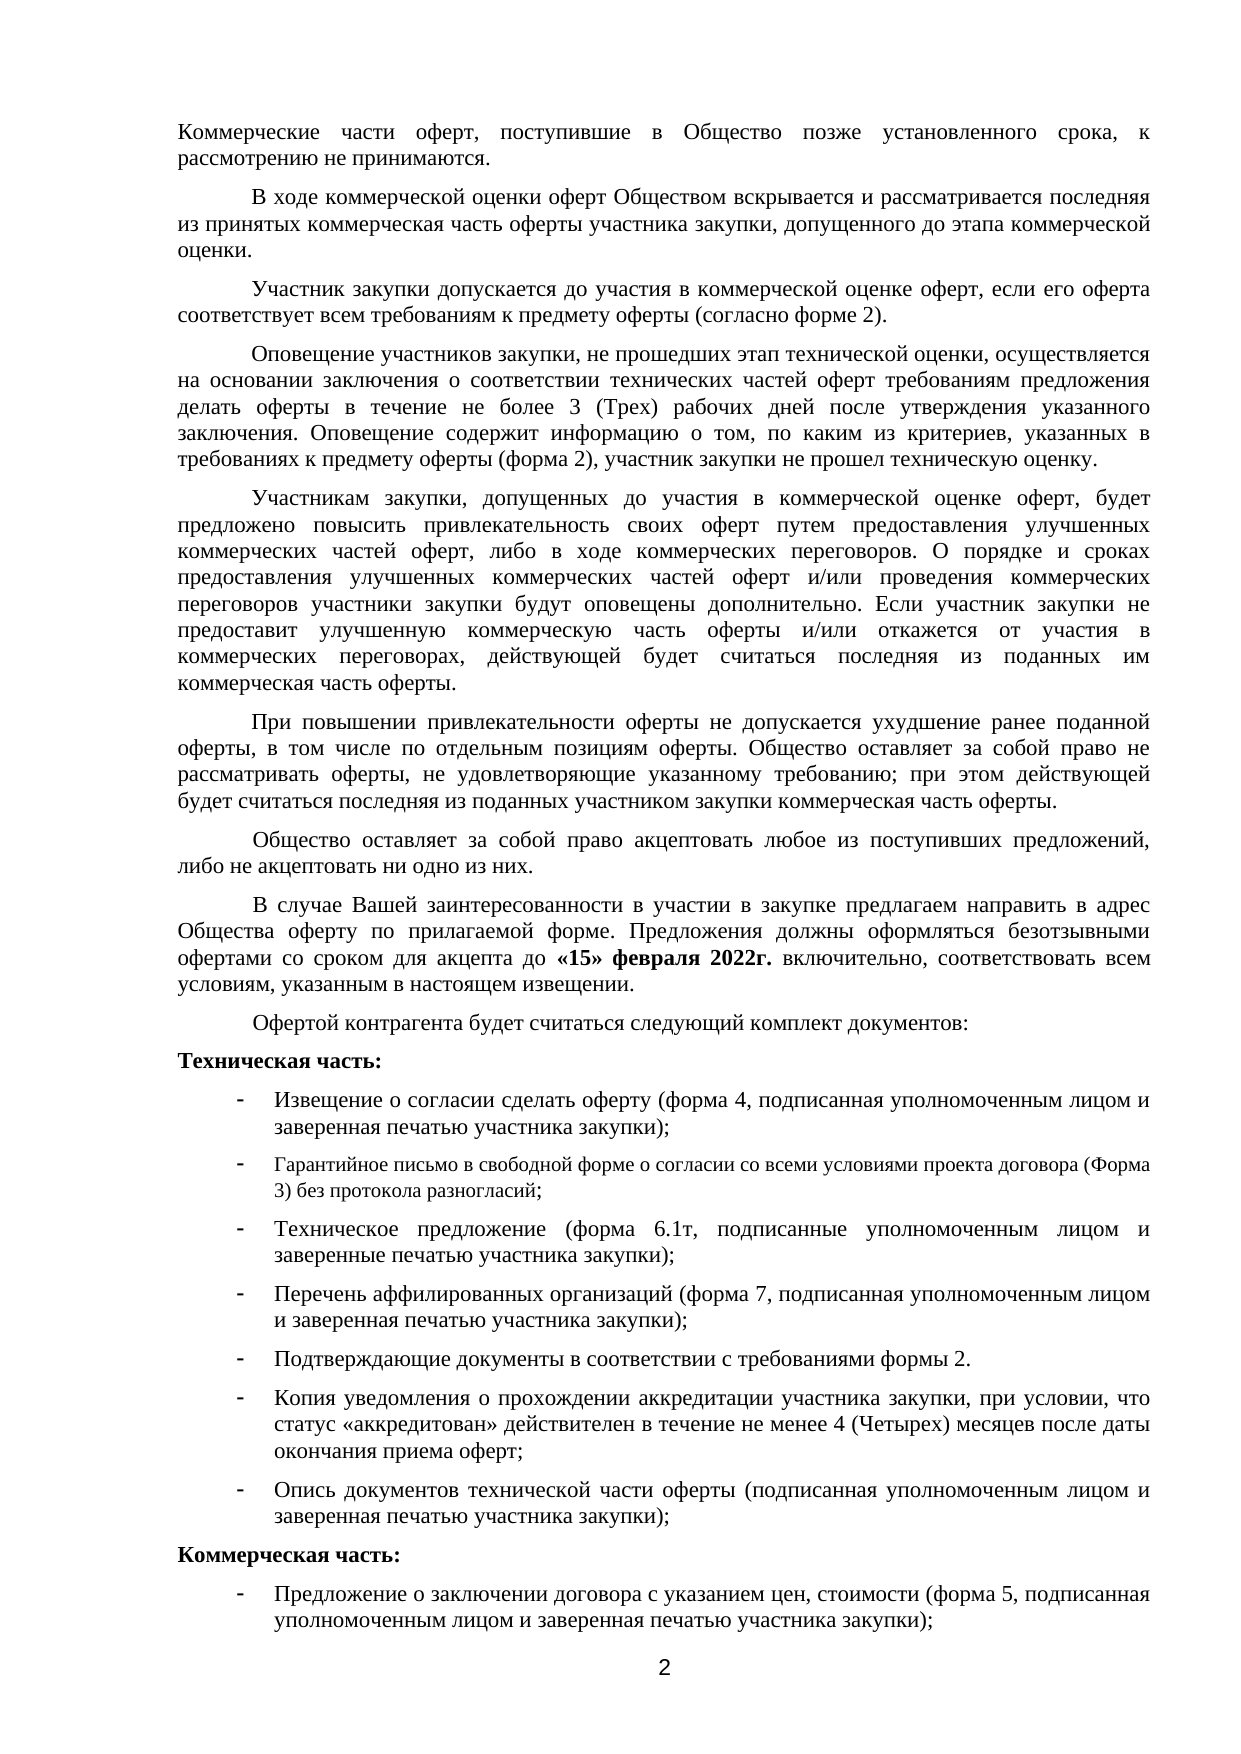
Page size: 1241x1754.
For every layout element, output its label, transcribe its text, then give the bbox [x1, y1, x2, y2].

text Офертой контрагента будет считаться следующий комплект документов: [177, 1009, 1152, 1035]
text Общество оставляет за собой право акцептовать любое из поступивших предложений, либо не акцептовать ни одно из них. [177, 826, 1152, 878]
list Извещение о согласии сделать оферту (форма 4, подписанная уполномоченным лицом и заверенная печатью участника закупки); [236, 1086, 1152, 1139]
list Подтверждающие документы в соответствии с требованиями формы 2. [236, 1345, 1152, 1372]
text Коммерческая часть: [177, 1541, 1152, 1567]
list При повышении привлекательности оферты не допускается ухудшение ранее поданной оферты, в том числе по отдельным позициям оферты. Общество оставляет за собой право не рассматривать оферты, не удовлетворяющие указанному требованию; при этом действующей будет считаться последняя из поданных участником закупки коммерческая часть оферты. [177, 708, 1152, 813]
list Оповещение участников закупки, не прошедших этап технической оценки, осуществляется на основании заключения о соответствии технических частей оферт требованиям предложения делать оферты в течение не более 3 (Трех) рабочих дней после утверждения указанного заключения. Оповещение содержит информацию о том, по каким из критериев, указанных в требованиях к предмету оферты (форма 2), участник закупки не прошел техническую оценку. [177, 340, 1152, 472]
list Копия уведомления о прохождении аккредитации участника закупки, при условии, что статус «аккредитован» действителен в течение не менее 4 (Четырех) месяцев после даты окончания приема оферт; [236, 1384, 1152, 1463]
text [177, 118, 1152, 171]
list В ходе коммерческой оценки оферт Обществом вскрывается и рассматривается последняя из принятых коммерческая часть оферты участника закупки, допущенного до этапа коммерческой оценки. [177, 183, 1152, 262]
text В случае Вашей заинтересованности в участии в закупке предлагаем направить в адрес Общества оферту по прилагаемой форме. Предложения должны оформляться безотзывными офертами со сроком для акцепта до «15» февраля 2022г. включительно, соответствовать всем условиям, указанным в настоящем извещении. [177, 891, 1152, 996]
list Гарантийное письмо в свободной форме о согласии со всеми условиями проекта договора (Форма 3) без протокола разногласий; [236, 1152, 1152, 1202]
list Участникам закупки, допущенных до участия в коммерческой оценке оферт, будет предложено повысить привлекательность своих оферт путем предоставления улучшенных коммерческих частей оферт, либо в ходе коммерческих переговоров. О порядке и сроках предоставления улучшенных коммерческих частей оферт и/или проведения коммерческих переговоров участники закупки будут оповещены дополнительно. Если участник закупки не предоставит улучшенную коммерческую часть оферты и/или откажется от участия в коммерческих переговорах, действующей будет считаться последняя из поданных им коммерческая часть оферты. [177, 484, 1152, 695]
list Предложение о заключении договора с указанием цен, стоимости (форма 5, подписанная уполномоченным лицом и заверенная печатью участника закупки); [236, 1580, 1152, 1632]
list Перечень аффилированных организаций (форма 7, подписанная уполномоченным лицом и заверенная печатью участника закупки); [236, 1280, 1152, 1333]
text Техническая часть: [177, 1048, 1152, 1074]
list Опись документов технической части оферты (подписанная уполномоченным лицом и заверенная печатью участника закупки); [236, 1476, 1152, 1528]
list Участник закупки допускается до участия в коммерческой оценке оферт, если его оферта соответствует всем требованиям к предмету оферты (согласно форме 2). [177, 275, 1152, 328]
list Техническое предложение (форма 6.1т, подписанные уполномоченным лицом и заверенные печатью участника закупки); [236, 1215, 1152, 1268]
